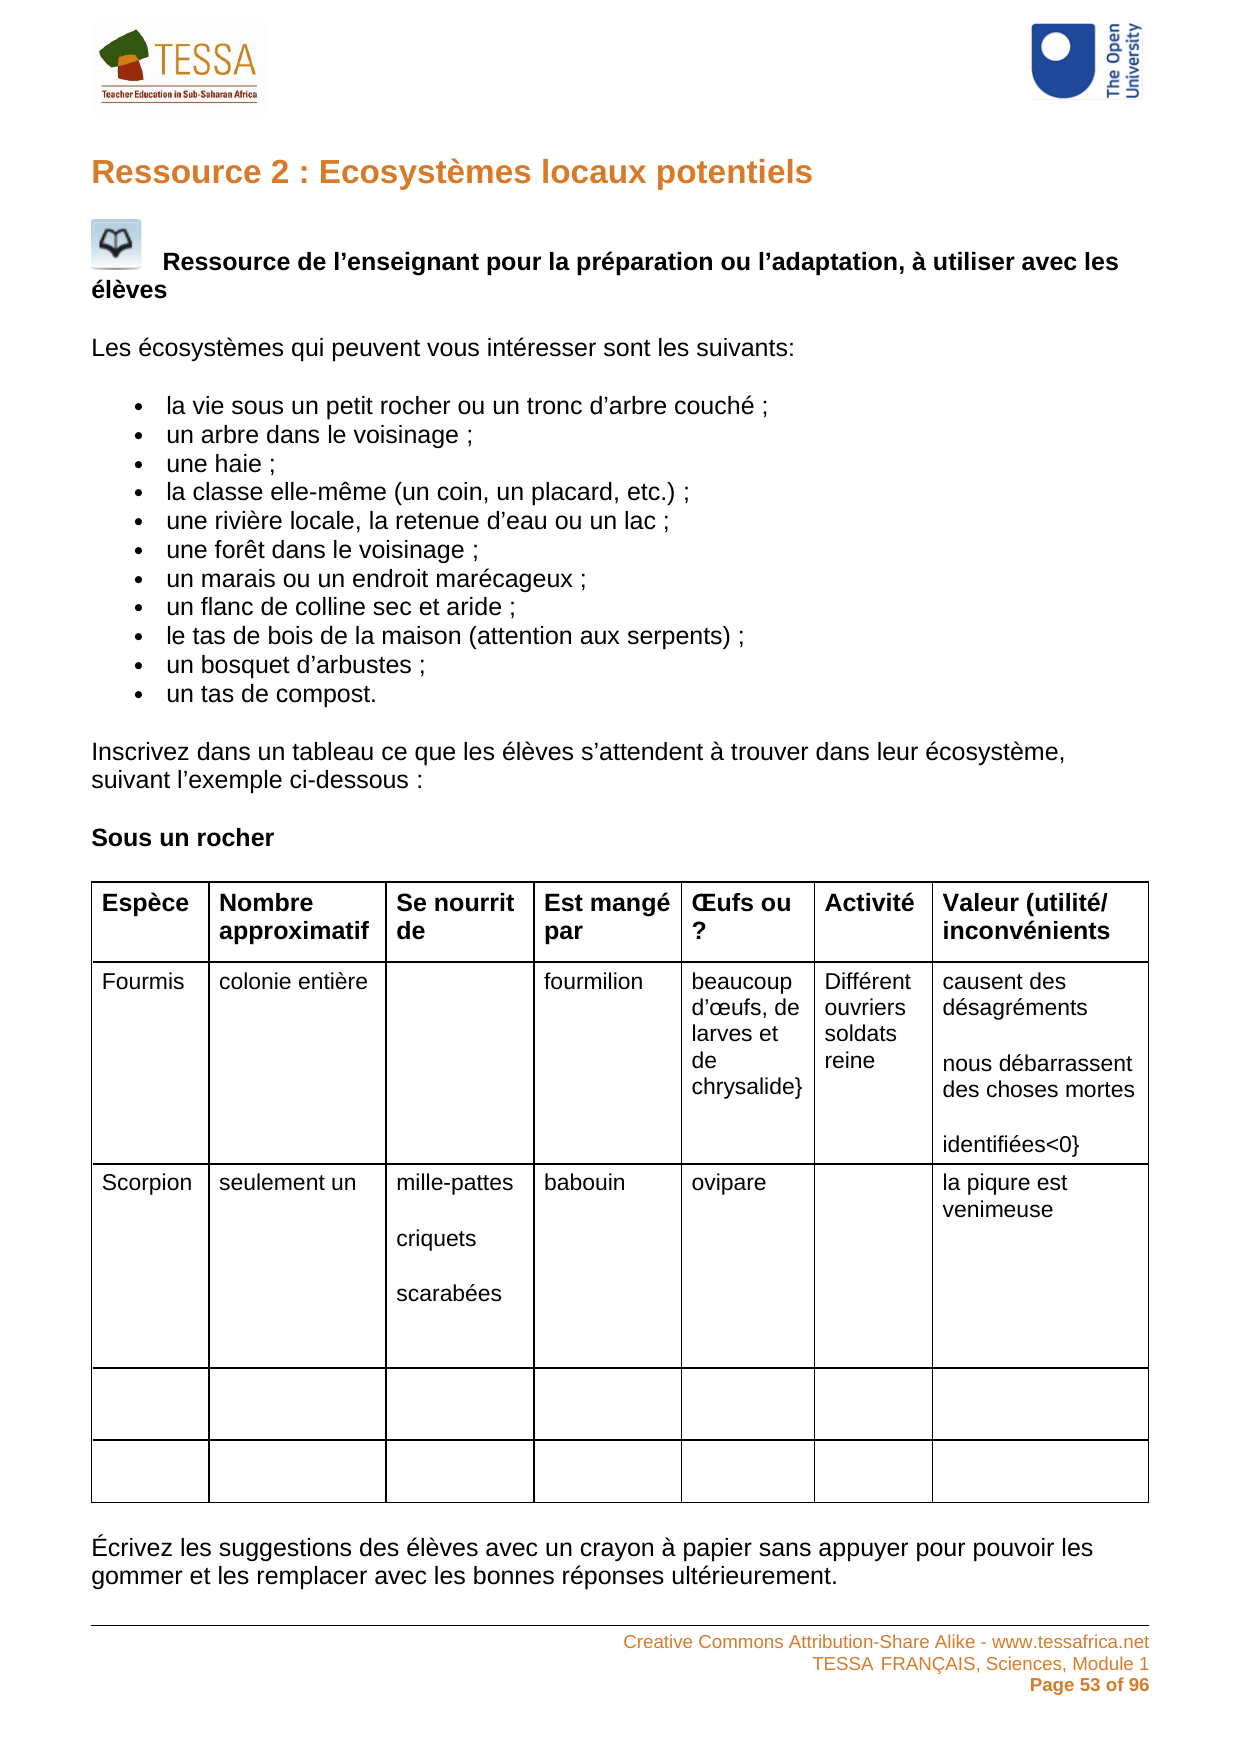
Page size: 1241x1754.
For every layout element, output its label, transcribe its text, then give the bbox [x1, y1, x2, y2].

list une forêt dans le voisinage ; [135, 535, 1068, 563]
table_cell [387, 1441, 533, 1502]
text Les écosystèmes qui peuvent vous intéresser sont les suivants: [91, 333, 1149, 362]
list un marais ou un endroit marécageux ; [135, 563, 1068, 592]
list une rivière locale, la retenue d’eau ou un lac ; [135, 506, 1068, 535]
list un tas de compost. [135, 678, 1068, 707]
subtitle Ressource 2 : Ecosystèmes locaux potentiels [91, 152, 1149, 190]
table_cell [387, 1369, 533, 1439]
table_cell mille-pattes criquets scarabées [387, 1165, 533, 1367]
list la classe elle-même (un coin, un placard, etc.) ; [135, 477, 1068, 506]
list un flanc de colline sec et aride ; [135, 592, 1068, 621]
table_cell [535, 1441, 681, 1502]
text Ressource de l’enseignant pour la préparation ou l’adaptation, à utiliser avec les élèves [91, 219, 1149, 304]
table_cell [387, 963, 533, 1163]
table_cell [92, 1368, 208, 1439]
table_header Œufs ou ? [682, 883, 814, 961]
table_header Valeur (utilité/ inconvénients [933, 883, 1148, 961]
list la vie sous un petit rocher ou un tronc d’arbre couché ; [135, 391, 1068, 420]
table_cell [535, 1369, 681, 1439]
picture [91, 219, 142, 270]
list le tas de bois de la maison (attention aux serpents) ; [135, 621, 1068, 650]
table_cell la piqure est venimeuse [933, 1165, 1148, 1367]
table_cell [682, 1369, 814, 1439]
table_cell Différent ouvriers soldats reine [815, 963, 932, 1163]
table_cell [210, 1441, 385, 1502]
text Sous un rocher [91, 823, 1149, 852]
text Écrivez les suggestions des élèves avec un crayon à papier sans appuyer pour pouvoir les gommer et les remplacer avec les bonnes réponses ultérieurement. [91, 1533, 1149, 1590]
text Inscrivez dans un tableau ce que les élèves s’attendent à trouver dans leur écosystème, suivant l’exemple ci-dessous : [91, 736, 1149, 794]
table_cell [92, 1440, 208, 1502]
table_cell Fourmis [92, 962, 208, 1163]
table_cell seulement un [210, 1165, 385, 1367]
table_header Activité [815, 883, 932, 961]
table_cell [933, 1441, 1148, 1502]
list une haie ; [135, 448, 1068, 477]
table_header Est mangé par [535, 883, 681, 961]
table_cell [815, 1369, 932, 1439]
list un bosquet d’arbustes ; [135, 650, 1068, 678]
table_cell [933, 1369, 1148, 1439]
table_cell Scorpion [92, 1164, 208, 1367]
picture [91, 22, 266, 114]
table_cell fourmilion [535, 963, 681, 1163]
table_cell [815, 1165, 932, 1367]
table_cell ovipare [682, 1165, 814, 1367]
table_cell [682, 1441, 814, 1502]
table_header Espèce [92, 883, 208, 961]
table_cell beaucoup d’œufs, de larves et de chrysalide} [682, 963, 814, 1163]
table_cell babouin [535, 1165, 681, 1367]
list un arbre dans le voisinage ; [135, 420, 1068, 448]
table_header Se nourrit de [387, 883, 533, 961]
table_cell colonie entière [210, 963, 385, 1163]
table_cell causent des désagréments nous débarrassent des choses mortes identifiées<0} [933, 963, 1148, 1163]
table_header Nombre approximatif [210, 883, 385, 961]
table_cell [815, 1441, 932, 1502]
table_cell [210, 1369, 385, 1439]
picture [1031, 22, 1144, 101]
